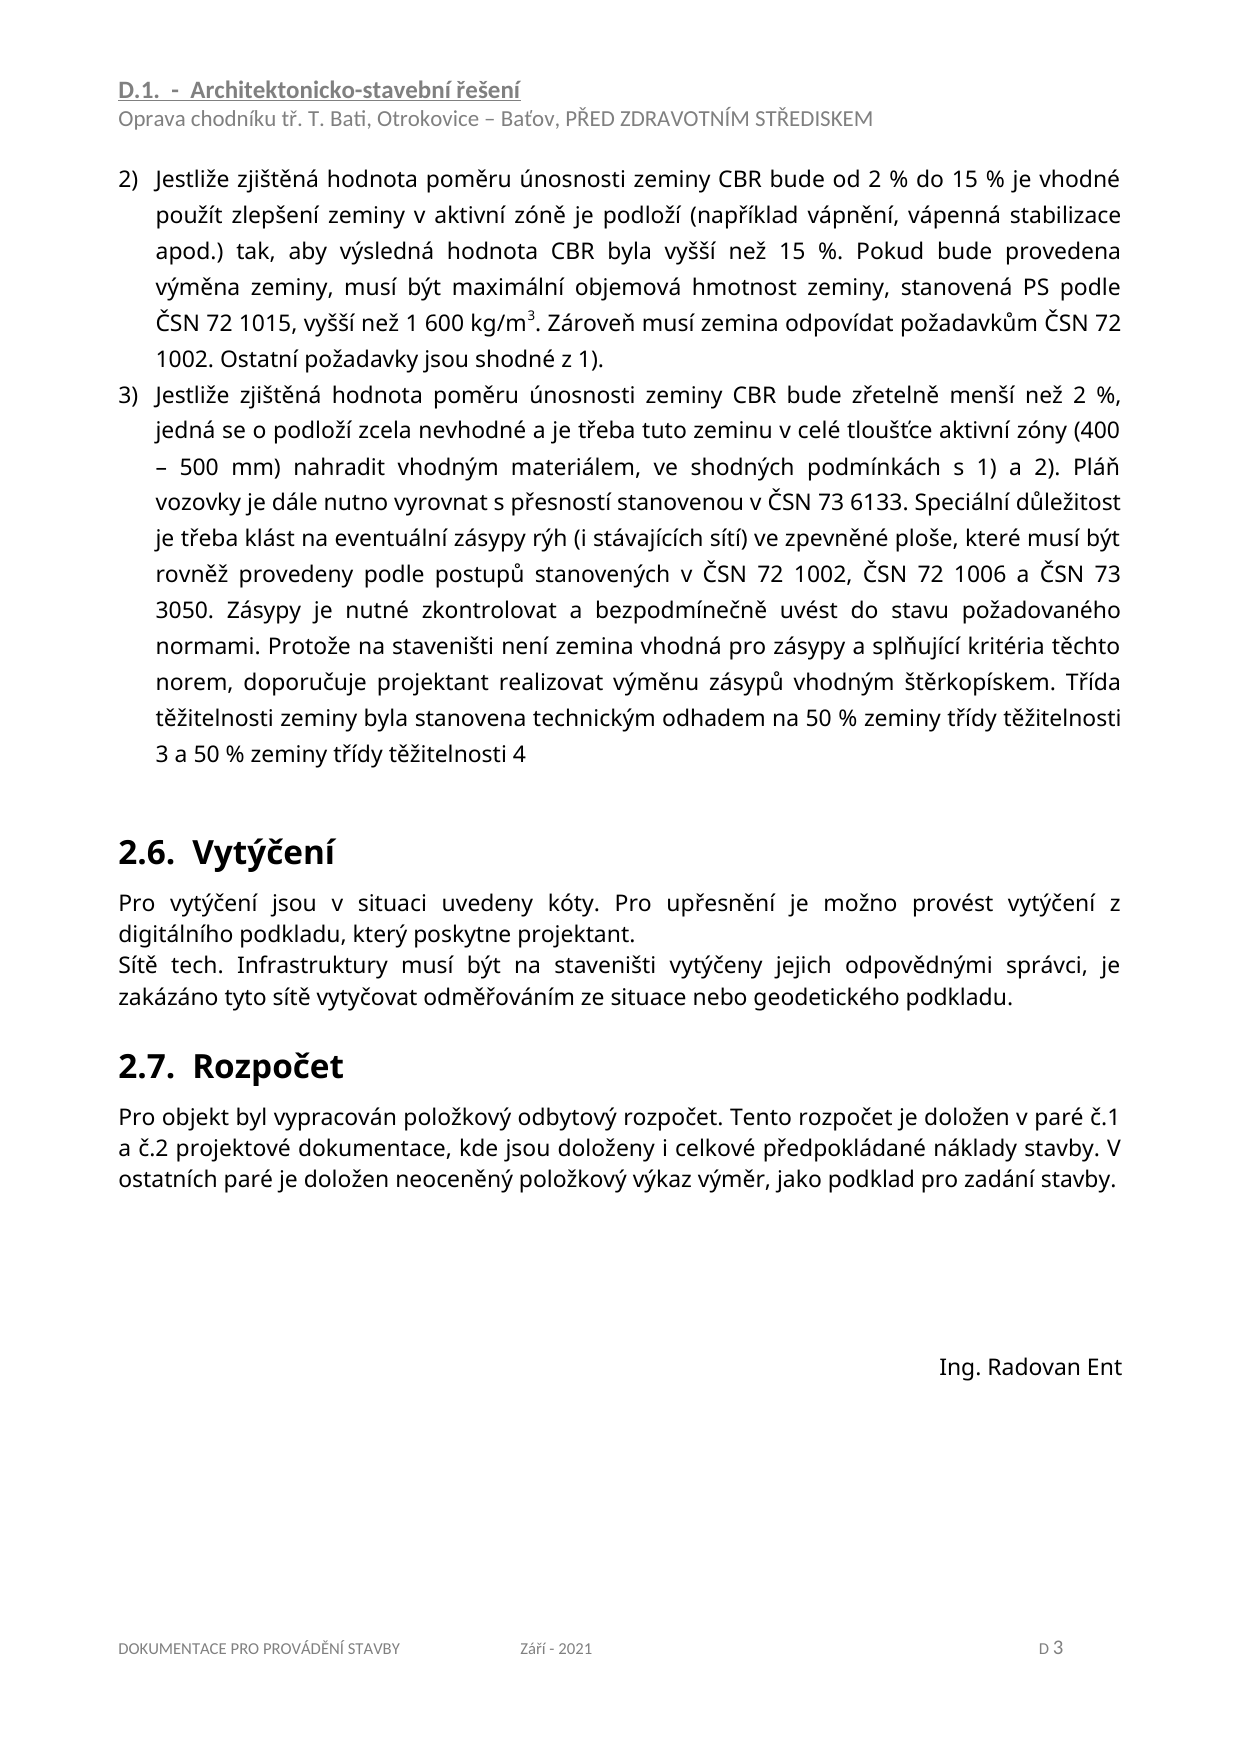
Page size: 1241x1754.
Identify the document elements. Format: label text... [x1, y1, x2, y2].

list Jestliže zjištěná hodnota poměru únosnosti zeminy CBR bude zřetelně menší než 2 %, jedná se o podloží zcela nevhodné a je třeba tuto zeminu v celé tloušťce aktivní zóny (400 – 500 mm) nahradit vhodným materiálem, ve shodných podmínkách s 1) a 2). Pláň vozovky je dále nutno vyrovnat s přesností stanovenou v ČSN 73 6133. Speciální důležitost je třeba klást na eventuální zásypy rýh (i stávajících sítí) ve zpevněné ploše, které musí být rovněž provedeny podle postupů stanovených v ČSN 72 1002, ČSN 72 1006 a ČSN 73 3050. Zásypy je nutné zkontrolovat a bezpodmínečně uvést do stavu požadovaného normami. Protože na staveništi není zemina vhodná pro zásypy a splňující kritéria těchto norem, doporučuje projektant realizovat výměnu zásypů vhodným štěrkopískem. Třída těžitelnosti zeminy byla stanovena technickým odhadem na 50 % zeminy třídy těžitelnosti 3 a 50 % zeminy třídy těžitelnosti 4 [118, 378, 1122, 769]
text 2.6. Vytýčení [118, 829, 1122, 874]
text Pro vytýčení jsou v situaci uvedeny kóty. Pro upřesnění je možno provést vytýčení z digitálního podkladu, který poskytne projektant. [118, 887, 1122, 949]
text Sítě tech. Infrastruktury musí být na staveništi vytýčeny jejich odpovědnými správci, je zakázáno tyto sítě vytyčovat odměřováním ze situace nebo geodetického podkladu. [118, 949, 1122, 1012]
list Jestliže zjištěná hodnota poměru únosnosti zeminy CBR bude od 2 % do 15 % je vhodné použít zlepšení zeminy v aktivní zóně je podloží (například vápnění, vápenná stabilizace apod.) tak, aby výsledná hodnota CBR byla vyšší než 15 %. Pokud bude provedena výměna zeminy, musí být maximální objemová hmotnost zeminy, stanovená PS podle ČSN 72 1015, vyšší než 1 600 kg/m3. Zároveň musí zemina odpovídat požadavkům ČSN 72 1002. Ostatní požadavky jsou shodné z 1). [118, 163, 1122, 374]
text Ing. Radovan Ent [118, 1351, 1122, 1382]
text 2.7. Rozpočet [118, 1043, 1122, 1088]
text Pro objekt byl vypracován položkový odbytový rozpočet. Tento rozpočet je doložen v paré č.1 a č.2 projektové dokumentace, kde jsou doloženy i celkové předpokládané náklady stavby. V ostatních paré je doložen neoceněný položkový výkaz výměr, jako podklad pro zadání stavby. [118, 1101, 1122, 1194]
